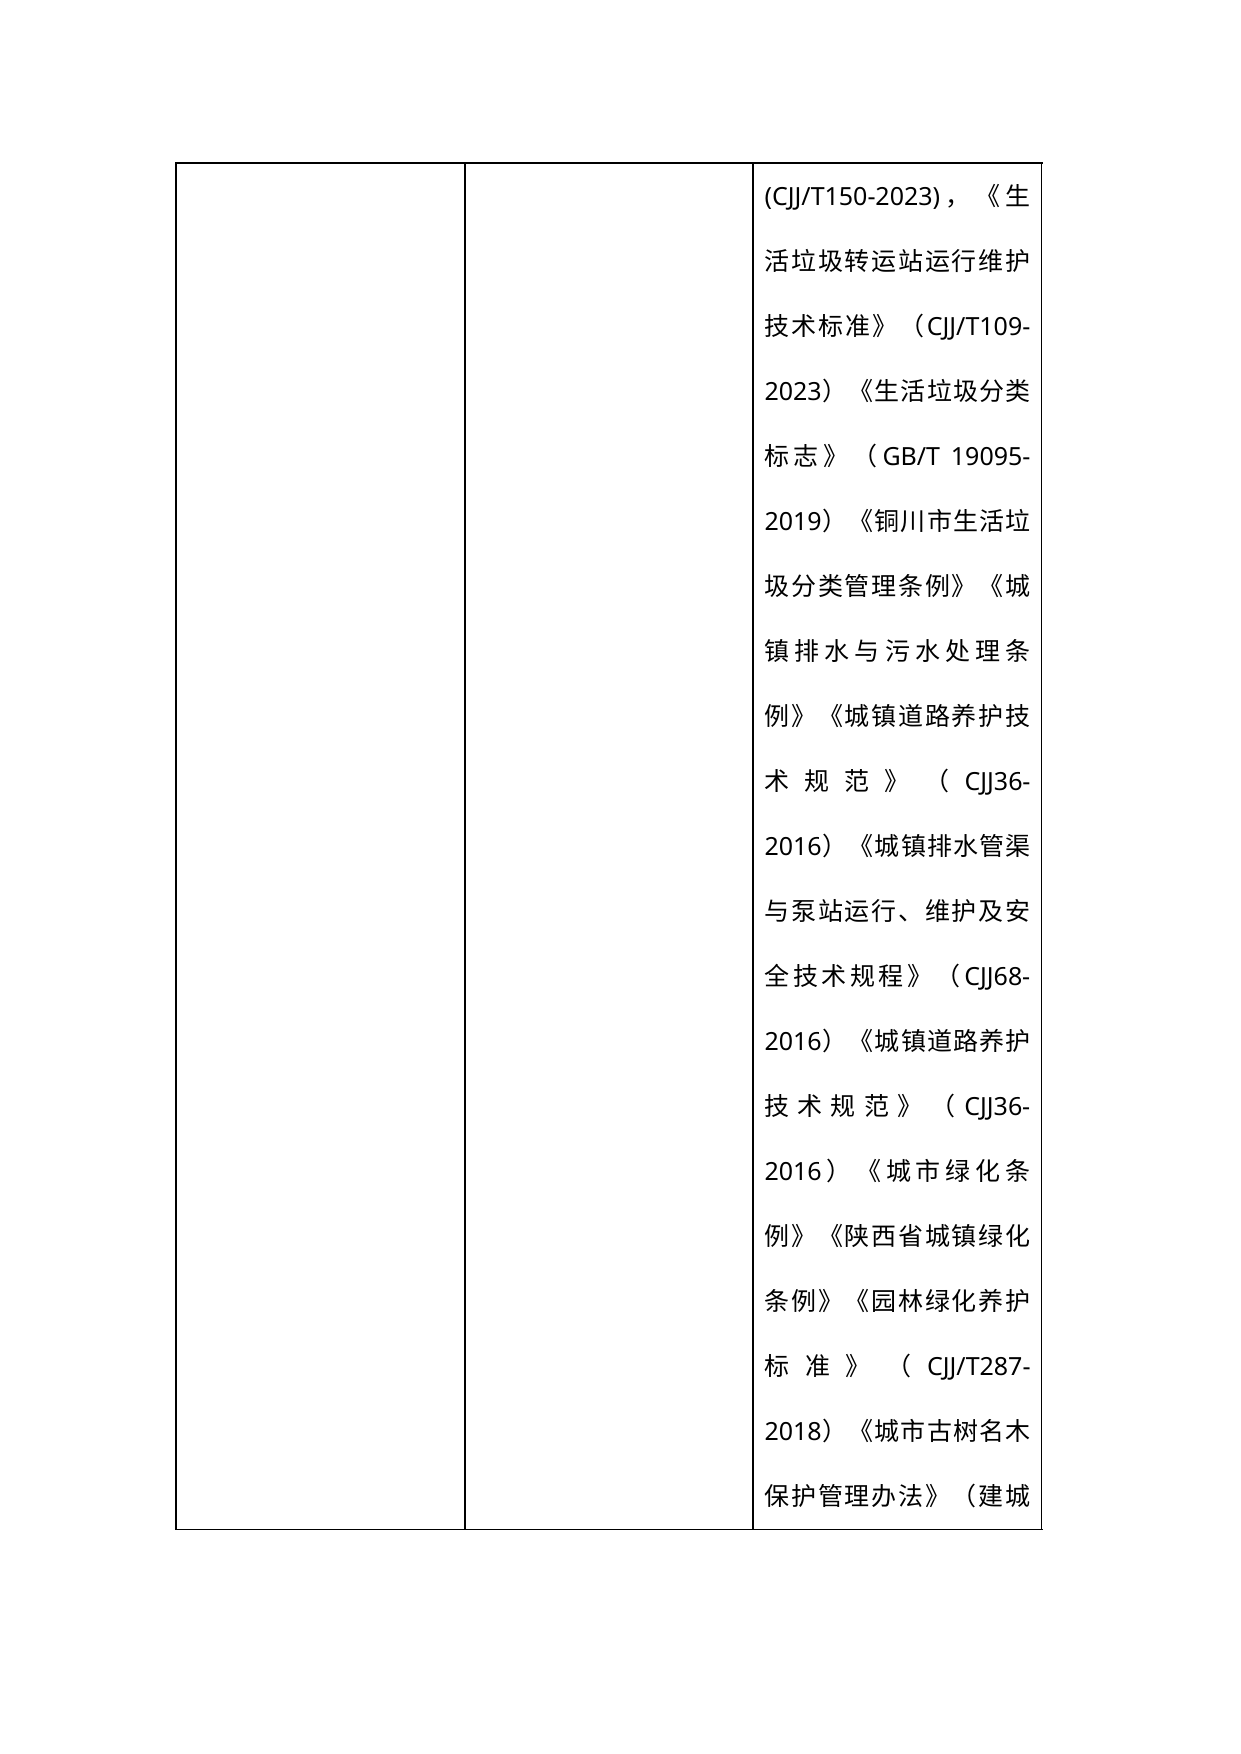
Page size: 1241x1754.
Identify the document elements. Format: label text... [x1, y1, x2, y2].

table_cell [466, 164, 752, 1528]
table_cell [754, 164, 1041, 1528]
table_cell 5 [177, 164, 464, 1528]
